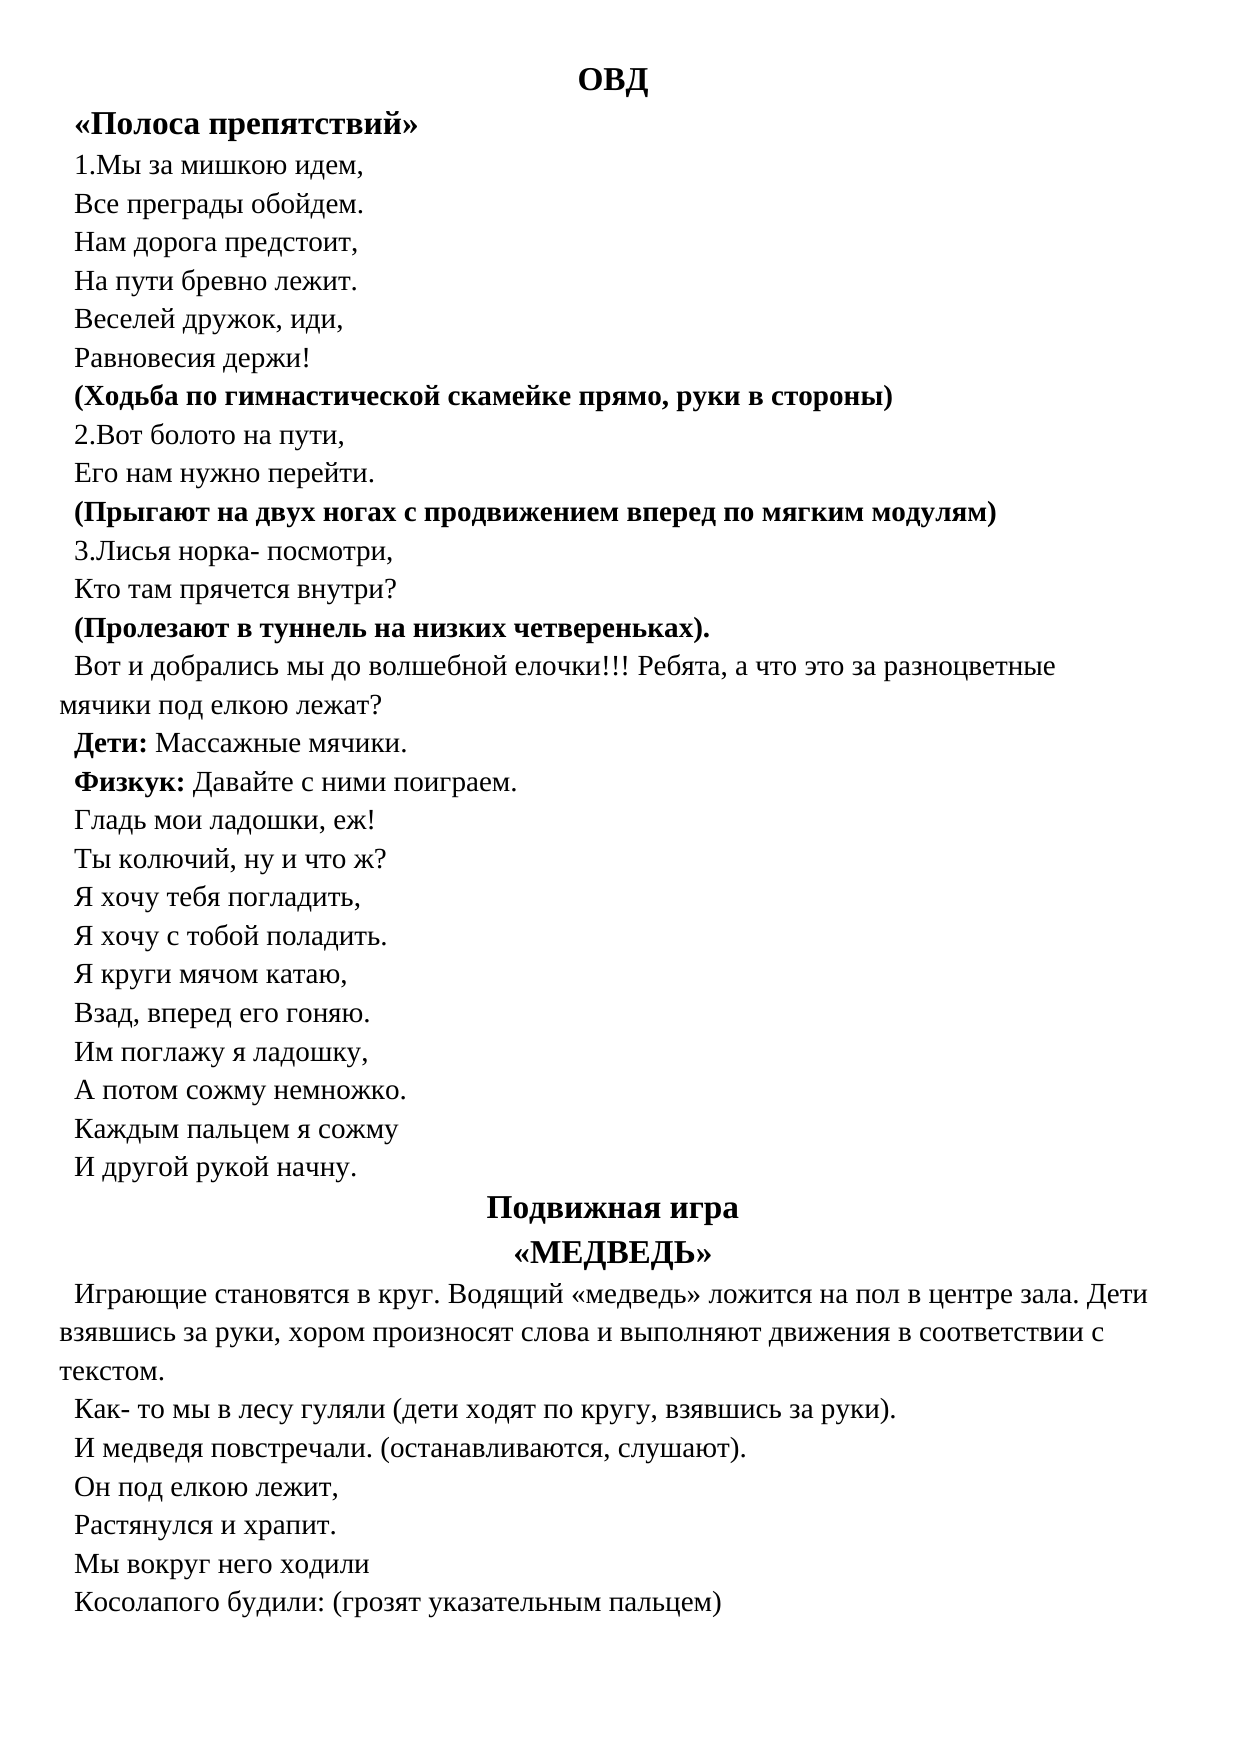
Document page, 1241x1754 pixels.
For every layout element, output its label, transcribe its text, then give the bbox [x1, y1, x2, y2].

text И другой рукой начну. [59, 1149, 1152, 1183]
text Им поглажу я ладошку, [59, 1034, 1152, 1067]
text 2.Вот болото на пути, [59, 417, 1152, 451]
text (Ходьба по гимнастической скамейке прямо, руки в стороны) [59, 378, 1152, 412]
text Подвижная игра [59, 1188, 1152, 1226]
text Физкук: Давайте с ними поиграем. [59, 764, 1152, 797]
text Нам дорога предстоит, [59, 224, 1152, 258]
text Взад, вперед его гоняю. [59, 995, 1152, 1029]
text (Прыгают на двух ногах с продвижением вперед по мягким модулям) [59, 494, 1152, 528]
text «Полоса препятствий» [59, 103, 1152, 141]
text Дети: Массажные мячики. [59, 725, 1152, 759]
text Все преграды обойдем. [59, 186, 1152, 219]
text Его нам нужно перейти. [59, 456, 1152, 489]
text И медведя повстречали. (останавливаются, слушают). [59, 1430, 1152, 1464]
text А потом сожму немножко. [59, 1072, 1152, 1106]
text 1.Мы за мишкою идем, [59, 147, 1152, 181]
text Как- то мы в лесу гуляли (дети ходят по кругу, взявшись за руки). [59, 1392, 1152, 1425]
text Играющие становятся в круг. Водящий «медведь» ложится на пол в центре зала. Дети взявшись за руки, хором произносят слова и выполняют движения в соответствии с текстом. [59, 1276, 1152, 1387]
text Каждым пальцем я сожму [59, 1111, 1152, 1144]
text Кто там прячется внутри? [59, 571, 1152, 605]
text 3.Лисья норка- посмотри, [59, 533, 1152, 566]
text Ты колючий, ну и что ж? [59, 841, 1152, 874]
text Вот и добрались мы до волшебной елочки!!! Ребята, а что это за разноцветные мячики под елкою лежат? [59, 648, 1152, 720]
text На пути бревно лежит. [59, 263, 1152, 296]
text ОВД [59, 59, 1152, 97]
text Растянулся и храпит. [59, 1507, 1152, 1541]
text Он под елкою лежит, [59, 1469, 1152, 1502]
text Я хочу тебя погладить, [59, 879, 1152, 913]
text Я круги мячом катаю, [59, 957, 1152, 990]
text Я хочу с тобой поладить. [59, 918, 1152, 952]
text (Пролезают в туннель на низких четвереньках). [59, 610, 1152, 643]
text Гладь мои ладошки, еж! [59, 802, 1152, 836]
text Веселей дружок, иди, [59, 301, 1152, 335]
text «МЕДВЕДЬ» [59, 1232, 1152, 1270]
text Косолапого будили: (грозят указательным пальцем) [59, 1584, 1152, 1618]
text Мы вокруг него ходили [59, 1546, 1152, 1579]
text Равновесия держи! [59, 340, 1152, 373]
